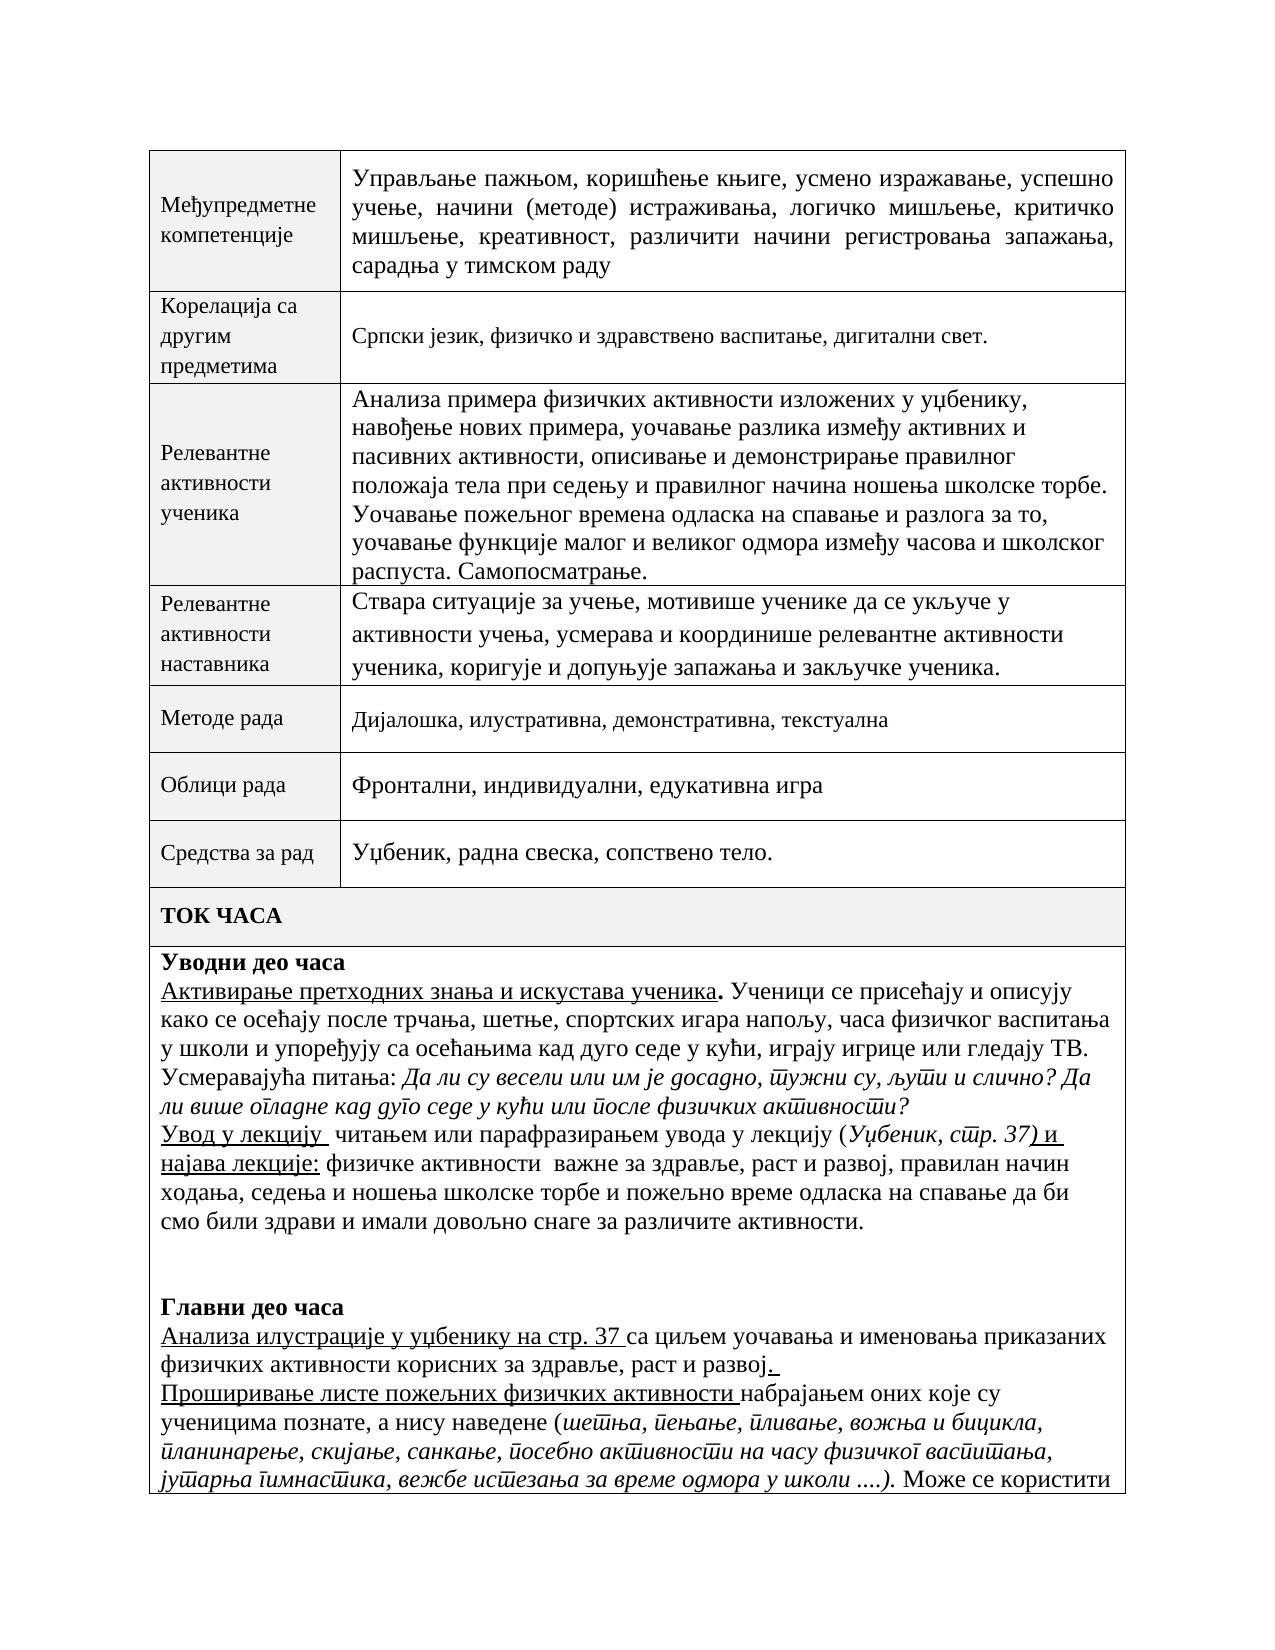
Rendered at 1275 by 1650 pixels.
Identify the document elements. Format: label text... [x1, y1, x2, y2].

table_cell Облици рада [150, 753, 340, 819]
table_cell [150, 947, 1125, 1493]
table_cell Уџбеник, радна свеска, сопствено тело. [341, 821, 1125, 887]
table_cell Међупредметне компетенције [150, 151, 340, 291]
table_cell Релевантне активности ученика [150, 384, 340, 585]
table_cell Фронтални, индивидуални, едукативна игра [341, 753, 1125, 819]
table_cell Корелација са другим предметима [150, 292, 340, 383]
table_cell Српски језик, физичко и здравствено васпитање, дигитални свет. [341, 292, 1125, 383]
table_cell Релевантне активности наставника [150, 586, 340, 685]
table_cell Методе рада [150, 686, 340, 752]
table_cell Управљање пажњом, коришћење књиге, усмено изражавање, успешно учење, начини (методе) истраживања, логичко мишљење, критичко мишљење, креативност, различити начини регистровања запажања, сарадња у тимском раду [341, 151, 1125, 291]
table_cell Средства за рад [150, 821, 340, 887]
table_cell Анализа примера физичких активности изложених у уџбенику, навођење нових примера, уочавање разлика између активних и пасивних активности, описивање и демонстрирање правилног положаја тела при седењу и правилног начина ношења школске торбе. Уочавање пожељног времена одласка на спавање и разлога за то, уочавање функције малог и великог одмора између часова и школског распуста. Самопосматрање. [341, 384, 1125, 585]
table_cell ТОК ЧАСА [150, 888, 1125, 946]
table_cell Ствара ситуације за учење, мотивише ученике да се укључе у активности учења, усмерава и координише релевантне активности ученика, коригује и допуњује запажања и закључке ученика. [341, 586, 1125, 685]
table_cell Дијалошка, илустративна, демонстративна, текстуална [341, 686, 1125, 752]
